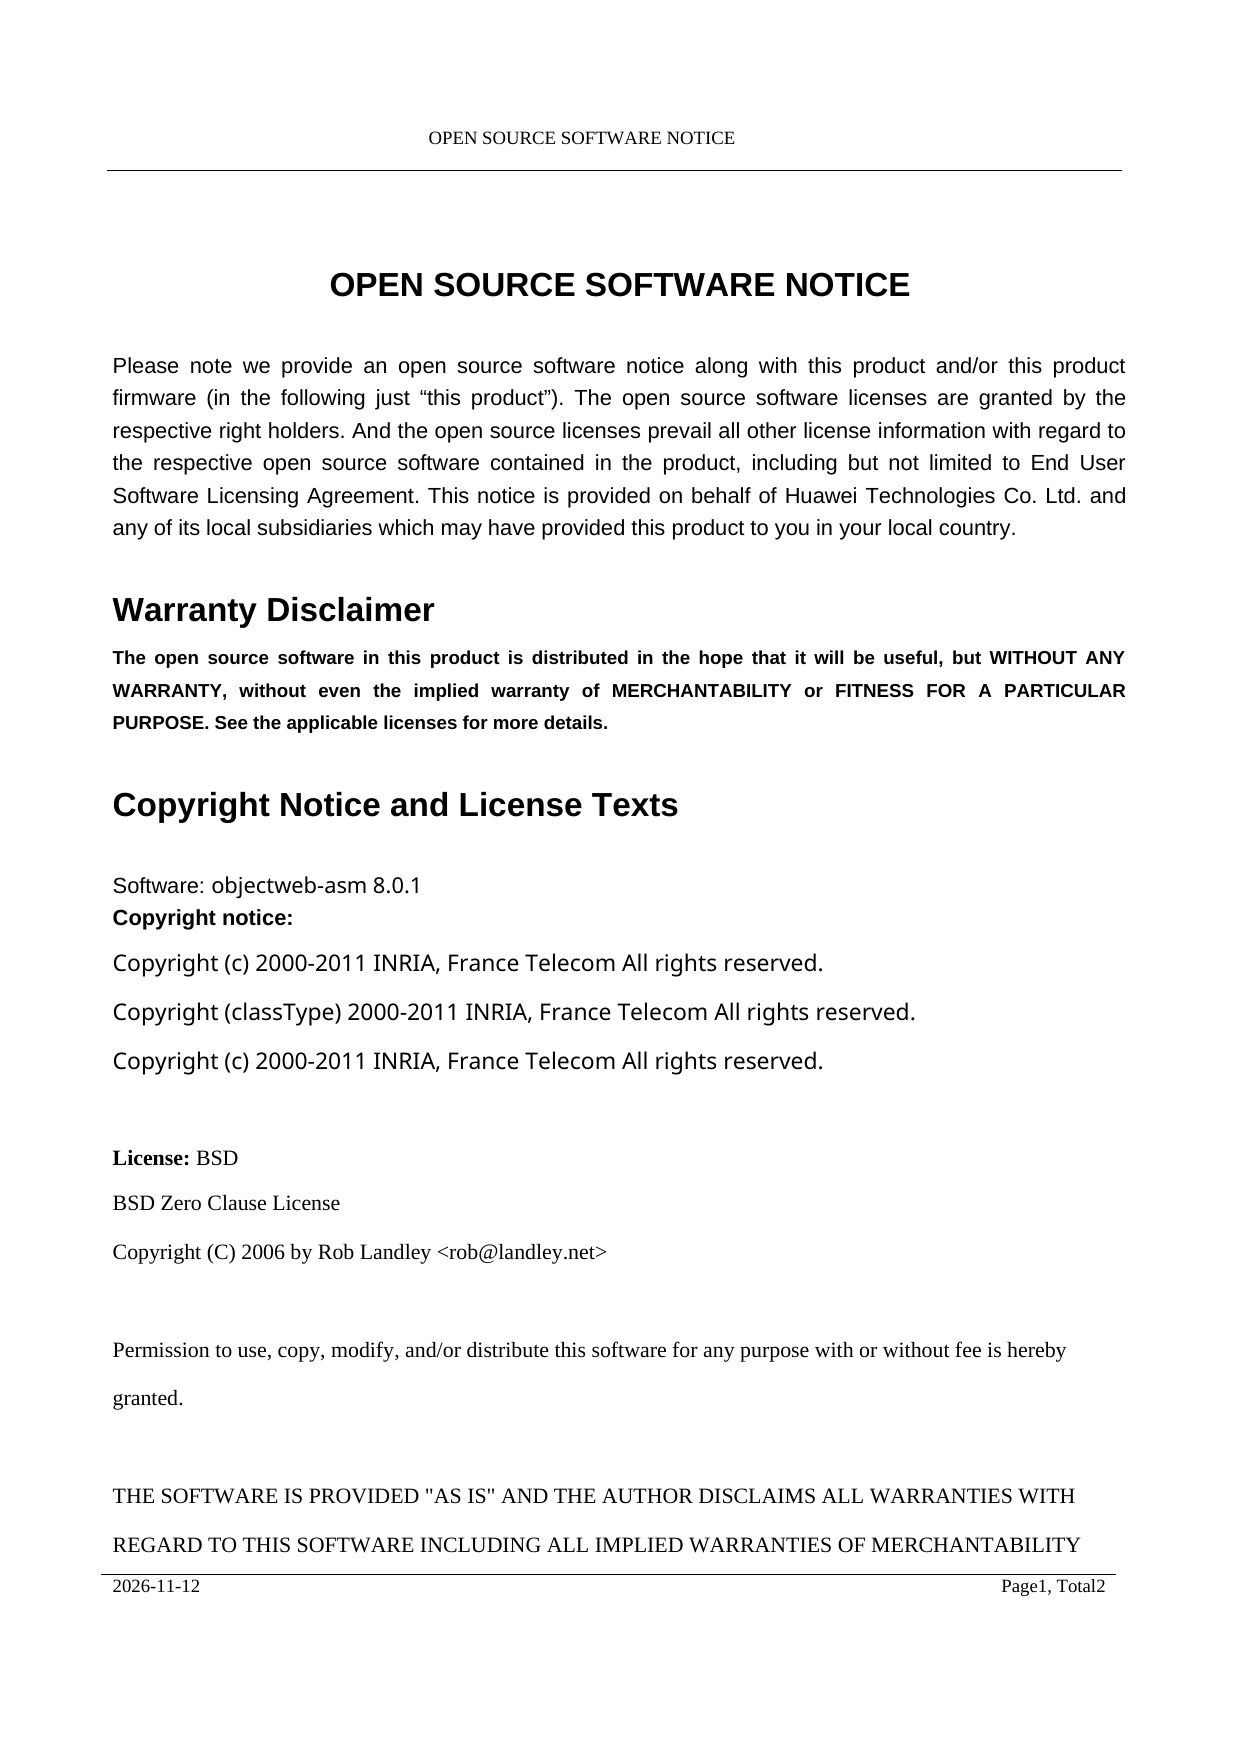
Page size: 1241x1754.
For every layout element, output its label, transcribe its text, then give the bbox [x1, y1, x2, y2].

text The open source software in this product is distributed in the hope that it will be useful, but WITHOUT ANY WARRANTY, without even the implied warranty of MERCHANTABILITY or FITNESS FOR A PARTICULAR PURPOSE. See the applicable licenses for more details. [112, 641, 1128, 739]
text License: BSD [112, 1142, 1128, 1174]
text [112, 1187, 1128, 1560]
text Please note we provide an open source software notice along with this product and/or this product firmware (in the following just “this product”). The open source software licenses are granted by the respective right holders. And the open source licenses prevail all other license information with regard to the respective open source software contained in the product, including but not limited to End User Software Licensing Agreement. This notice is provided on behalf of Huawei Technologies Co. Ltd. and any of its local subsidiaries which may have provided this product to you in your local country. [112, 349, 1128, 544]
text OPEN SOURCE SOFTWARE NOTICE [112, 251, 1128, 316]
text Software: objectweb-asm 8.0.1 [112, 869, 1128, 901]
text Copyright (c) 2000-2011 INRIA, France Telecom All rights reserved. Copyright (classType) 2000-2011 INRIA, France Telecom All rights reserved. Copyright (c) 2000-2011 INRIA, France Telecom All rights reserved. [112, 947, 1128, 1125]
text Warranty Disclaimer [112, 576, 1128, 641]
text Copyright Notice and License Texts [112, 771, 1128, 836]
text Copyright notice: [112, 901, 1128, 934]
